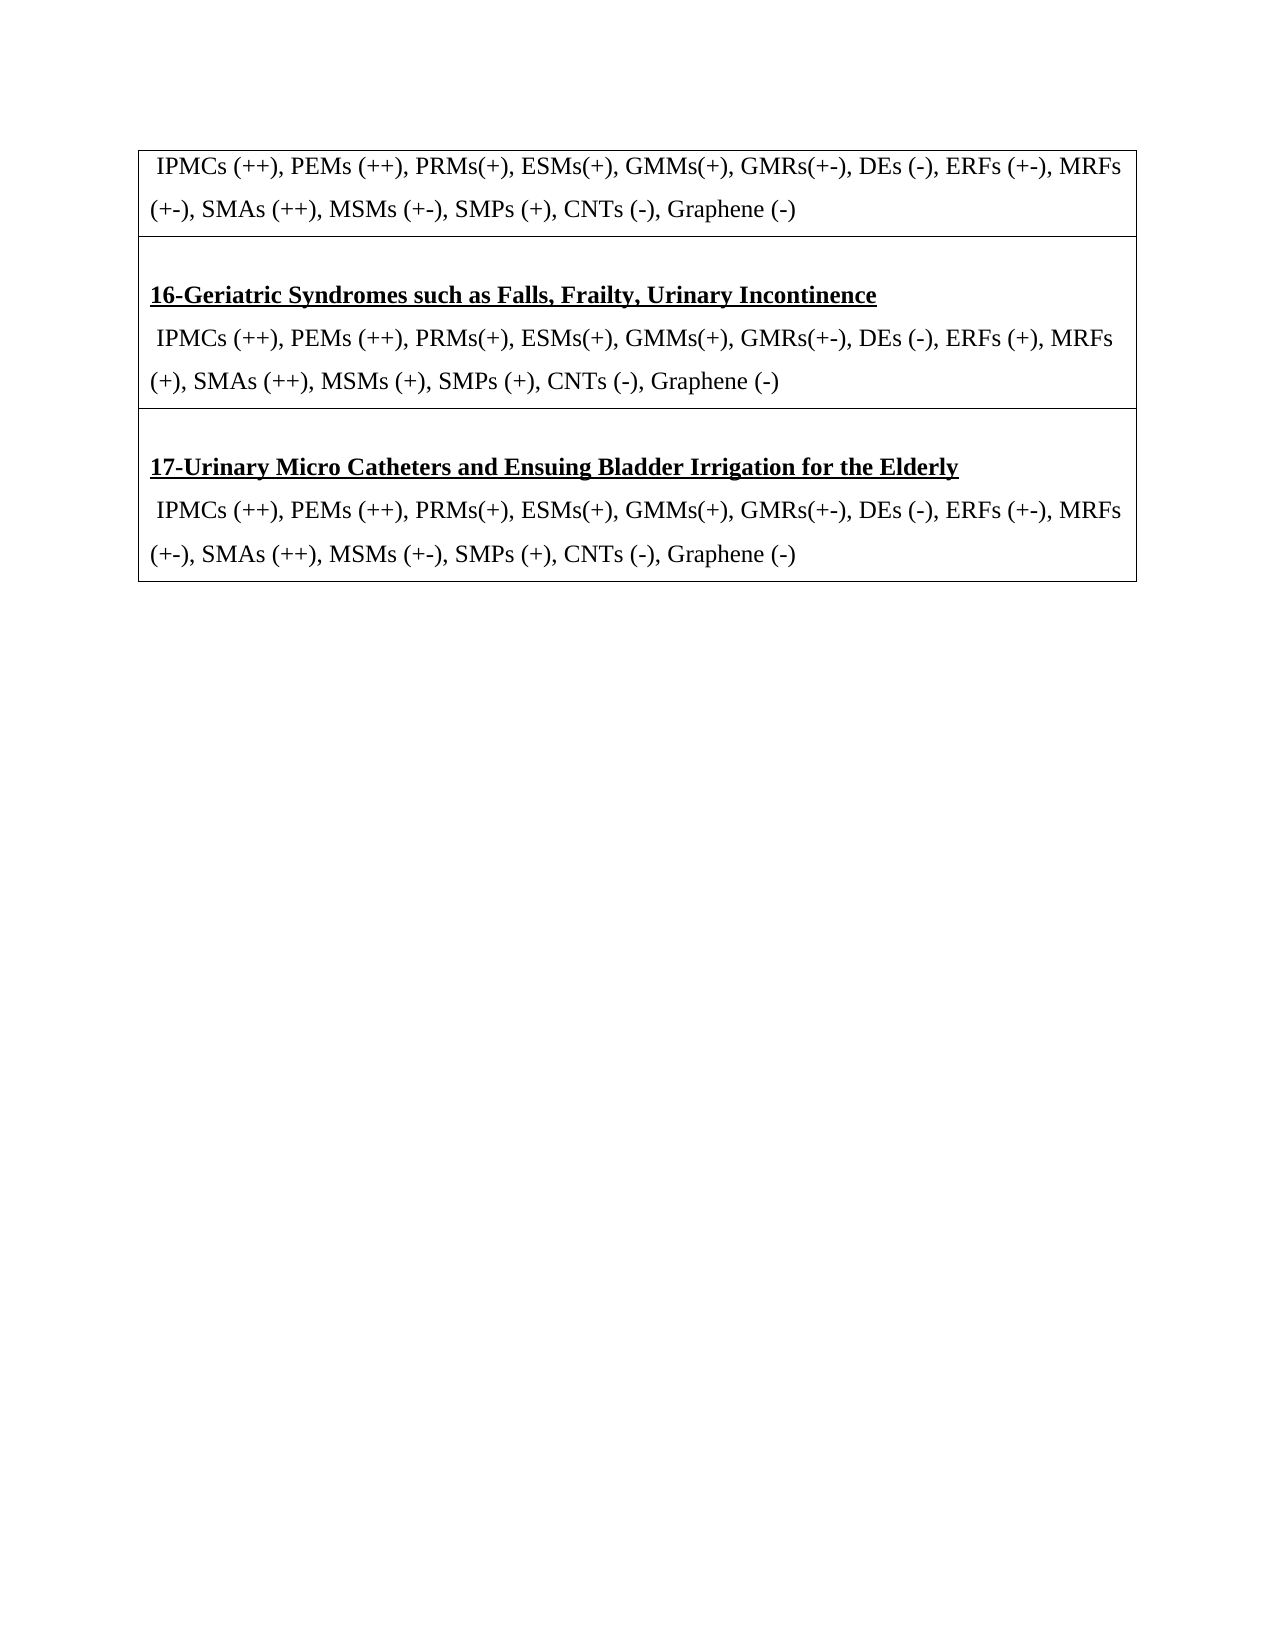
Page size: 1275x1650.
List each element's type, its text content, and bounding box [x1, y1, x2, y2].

table_cell 16-Geriatric Syndromes such as Falls, Frailty, Urinary Incontinence IPMCs (++), PEMs (++), PRMs(+), ESMs(+), GMMs(+), GMRs(+-), DEs (-), ERFs (+), MRFs (+), SMAs (++), MSMs (+), SMPs (+), CNTs (-), Graphene (-) [139, 237, 1136, 408]
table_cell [139, 151, 1136, 236]
table_cell 17-Urinary Micro Catheters and Ensuing Bladder Irrigation for the Elderly IPMCs (++), PEMs (++), PRMs(+), ESMs(+), GMMs(+), GMRs(+-), DEs (-), ERFs (+-), MRFs (+-), SMAs (++), MSMs (+-), SMPs (+), CNTs (-), Graphene (-) [139, 409, 1136, 581]
